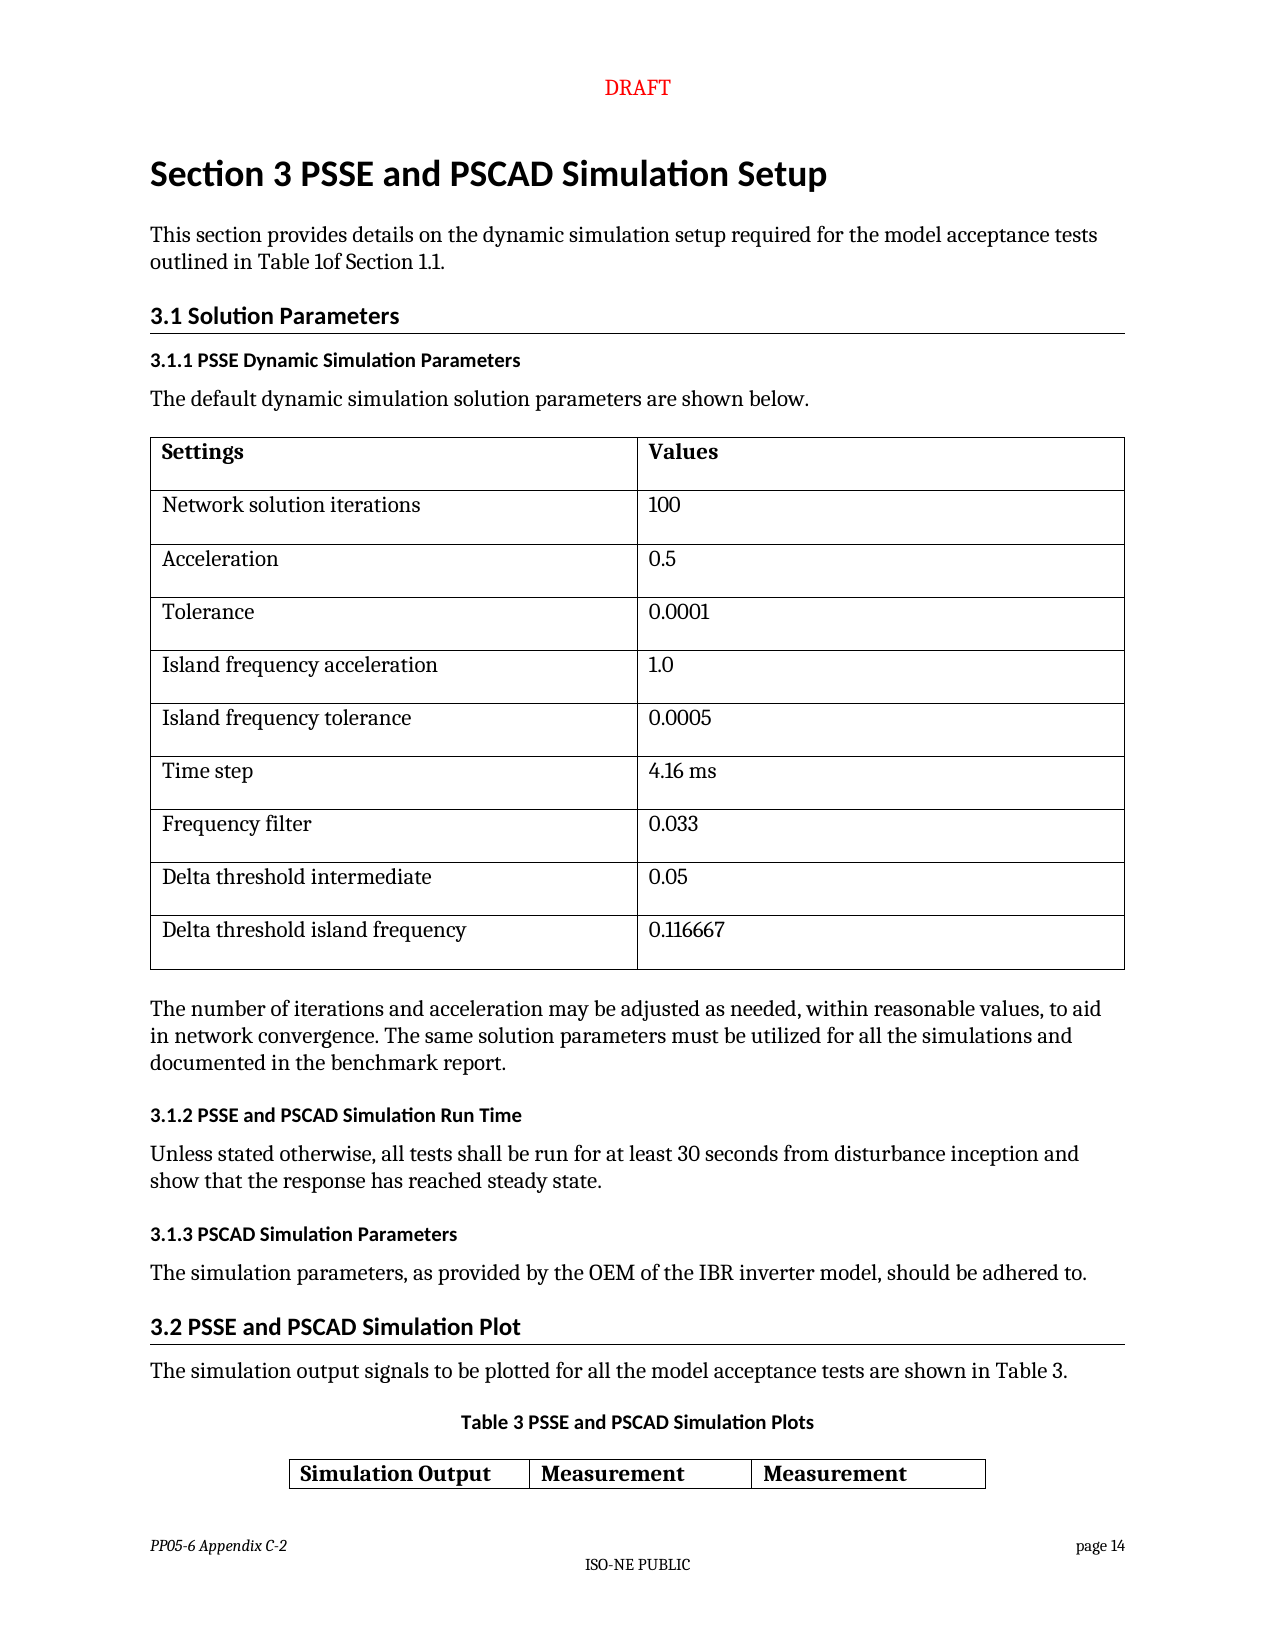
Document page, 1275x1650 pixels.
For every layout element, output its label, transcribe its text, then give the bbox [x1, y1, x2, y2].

table_cell Network solution iterations [151, 491, 637, 543]
text The number of iterations and acceleration may be adjusted as needed, within reasonable values, to aid in network convergence. The same solution parameters must be utilized for all the simulations and documented in the benchmark report. [150, 994, 1125, 1076]
table_cell 0.05 [638, 863, 1124, 915]
table_header Measurement Point [530, 1460, 751, 1487]
text Unless stated otherwise, all tests shall be run for at least 30 seconds from disturbance inception and show that the response has reached steady state. [150, 1140, 1125, 1194]
table_cell 1.0 [638, 651, 1124, 703]
subtitle Solution Parameters [150, 300, 1125, 333]
subtitle PSSE and PSCAD Simulation Plot [150, 1311, 1125, 1344]
table_cell Acceleration [151, 545, 637, 597]
table_cell Island frequency acceleration [151, 651, 637, 703]
subtitle PSSE and PSCAD Simulation Setup [150, 150, 1125, 196]
text The default dynamic simulation solution parameters are shown below. [150, 385, 1125, 412]
text This section provides details on the dynamic simulation setup required for the model acceptance tests outlined in Table 1of Section 1.1. [150, 221, 1125, 275]
table_cell Delta threshold island frequency [151, 916, 637, 968]
table_header Settings [151, 438, 637, 490]
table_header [290, 1460, 529, 1487]
subtitle PSCAD Simulation Parameters [150, 1219, 1125, 1247]
table_cell 0.5 [638, 545, 1124, 597]
table_cell Tolerance [151, 598, 637, 650]
subtitle PSSE Dynamic Simulation Parameters [150, 346, 1125, 373]
table_cell Delta threshold intermediate [151, 863, 637, 915]
table_header Values [638, 438, 1124, 490]
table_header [752, 1460, 985, 1487]
table_cell Island frequency tolerance [151, 704, 637, 756]
table_cell Frequency filter [151, 810, 637, 862]
subtitle PSSE and PSCAD Simulation Run Time [150, 1101, 1125, 1128]
table_cell 0.033 [638, 810, 1124, 862]
text Table 3 PSSE and PSCAD Simulation Plots [150, 1409, 1125, 1434]
table_cell 0.0001 [638, 598, 1124, 650]
table_cell 4.16 ms [638, 757, 1124, 809]
table_cell 100 [638, 491, 1124, 543]
table_cell 0.0005 [638, 704, 1124, 756]
table_cell 0.116667 [638, 916, 1124, 968]
text The simulation output signals to be plotted for all the model acceptance tests are shown in Table 3. [150, 1357, 1125, 1384]
text The simulation parameters, as provided by the OEM of the IBR inverter model, should be adhered to. [150, 1259, 1125, 1286]
table_cell Time step [151, 757, 637, 809]
